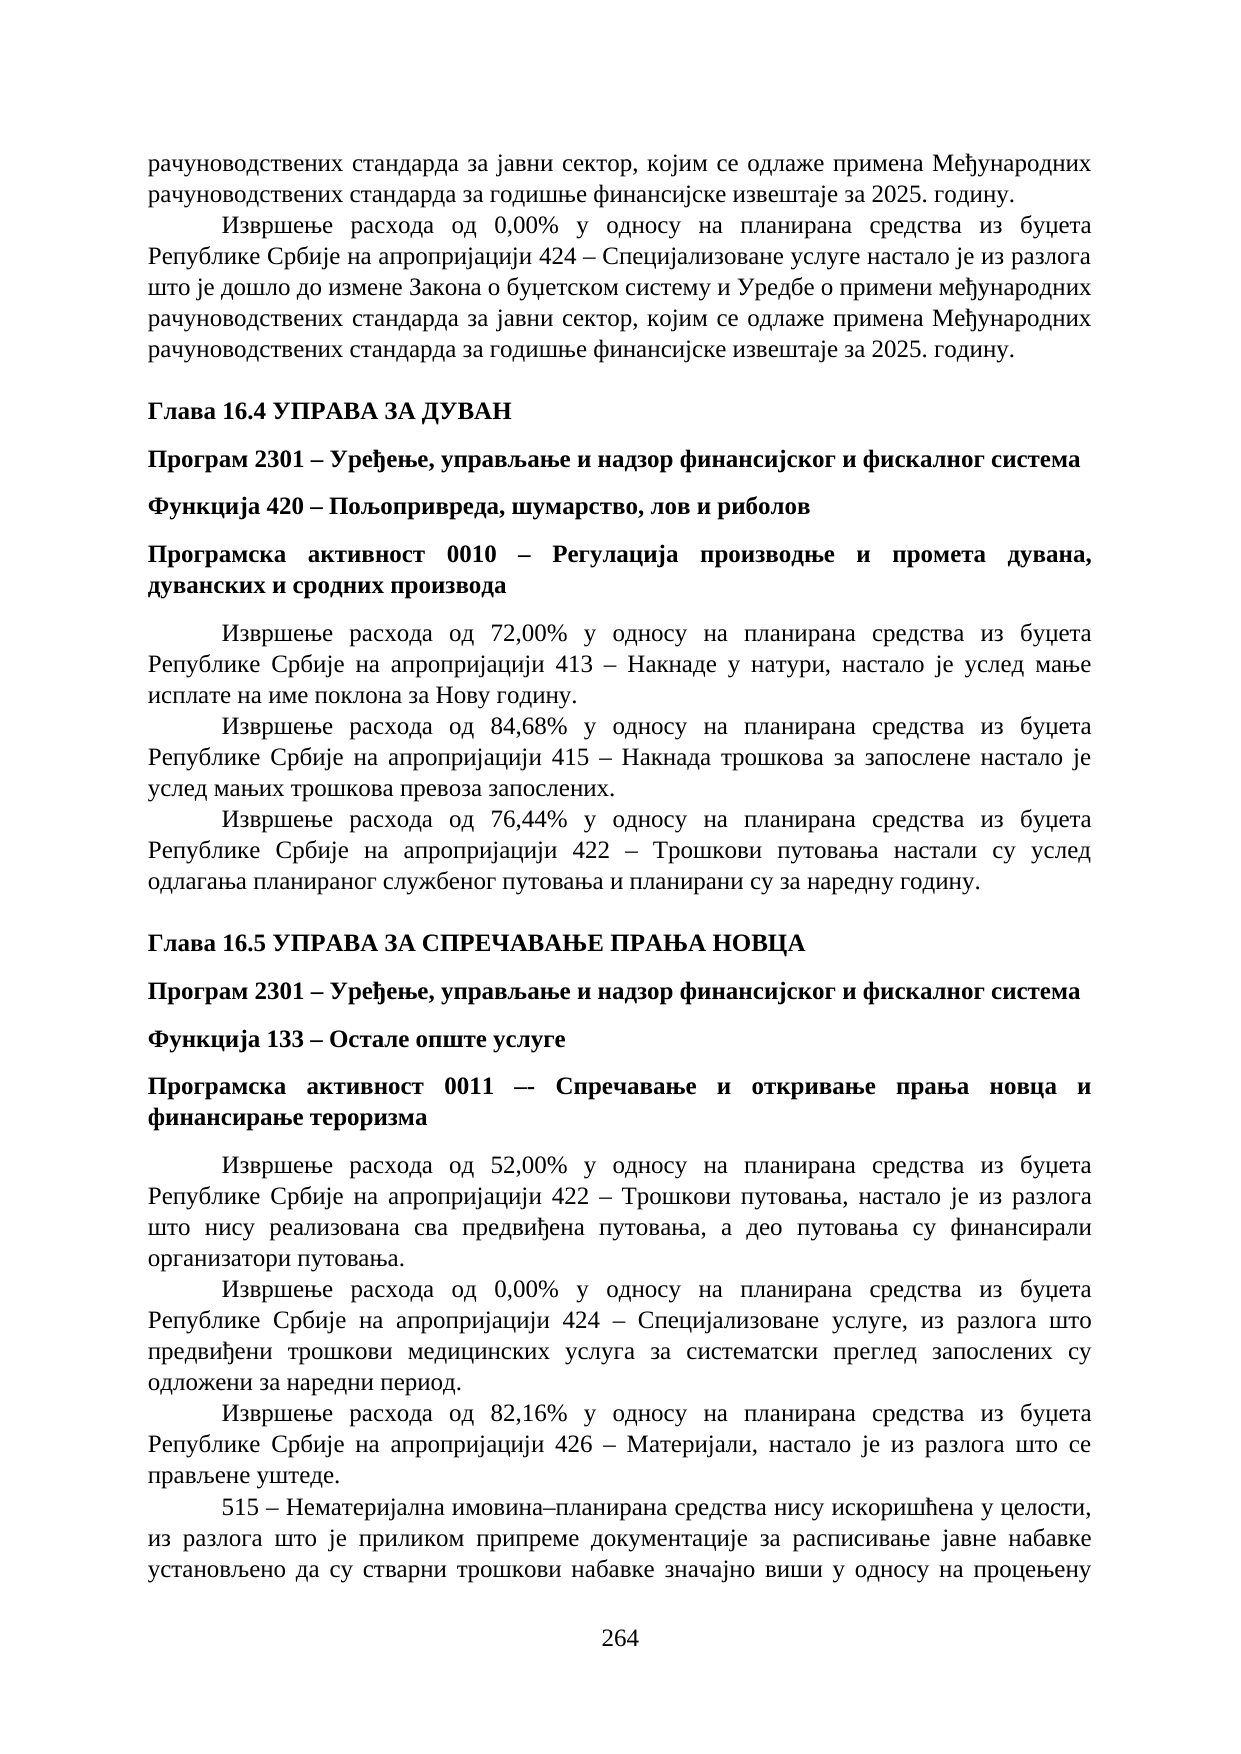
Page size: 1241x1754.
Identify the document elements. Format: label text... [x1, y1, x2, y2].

text Извршење расхода од 82,16% у односу на планирана средства из буџета Републике Србије на апропријацији 426 – Материјали, настало је из разлога што се прављене уштеде. [148, 1398, 1093, 1489]
text Програмска активност 0010 – Регулација производње и промета дувана, дуванских и сродних производа [148, 539, 1093, 599]
text Извршење расхода од 0,00% у односу на планирана средства из буџета Републике Србије на апропријацији 424 – Специјализоване услуге настало је из разлога што је дошло до измене Закона о буџетском систему и Уредбе о примени међународних рачуноводствених стандарда за јавни сектор, којим се одлаже примена Међународних рачуноводствених стандарда за годишње финансијске извештаје за 2025. годину. [148, 210, 1093, 363]
text Глава 16.5 УПРАВА ЗА СПРЕЧАВАЊЕ ПРАЊА НОВЦА [148, 928, 1093, 957]
text Извршење расхода од 52,00% у односу на планирана средства из буџета Републике Србије на апропријацији 422 – Трошкови путовања, настало је из разлога што нису реализована сва предвиђена путовања, а део путовања су финансирали организатори путовања. [148, 1150, 1093, 1272]
text Програм 2301 – Уређење, управљање и надзор финансијског и фискалног система [148, 444, 1093, 472]
text Извршење расхода од 0,00% у односу на планирана средства из буџета Републике Србије на апропријацији 424 – Специјализоване услуге, из разлога што предвиђени трошкови медицинских услуга за систематски преглед запослених су одложени за наредни период. [148, 1274, 1093, 1396]
text Извршење расхода од 76,44% у односу на планирана средства из буџета Републике Србије на апропријацији 422 – Трошкови путовања настали су услед одлагања планираног службеног путовања и планирани су за наредну годину. [148, 804, 1093, 895]
text Извршење расхода од 72,00% у односу на планирана средства из буџета Републике Србије на апропријацији 413 – Накнаде у натури, настало је услед мање исплате на име поклона за Нову годину. [148, 618, 1093, 709]
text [148, 1492, 1093, 1582]
text Функција 133 – Остале опште услуге [148, 1024, 1093, 1052]
text Програмска активност 0011 –- Спречавање и откривање прања новца и финансирање тероризма [148, 1071, 1093, 1131]
text Извршење расхода од 84,68% у односу на планирана средства из буџета Републике Србије на апропријацији 415 – Накнада трошкова за запослене настало је услед мањих трошкова превоза запослених. [148, 711, 1093, 802]
text Глава 16.4 УПРАВА ЗА ДУВАН [148, 396, 1093, 425]
text Програм 2301 – Уређење, управљање и надзор финансијског и фискалног система [148, 976, 1093, 1005]
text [148, 148, 1093, 207]
text Функција 420 – Пољопривреда, шумарство, лов и риболов [148, 491, 1093, 520]
